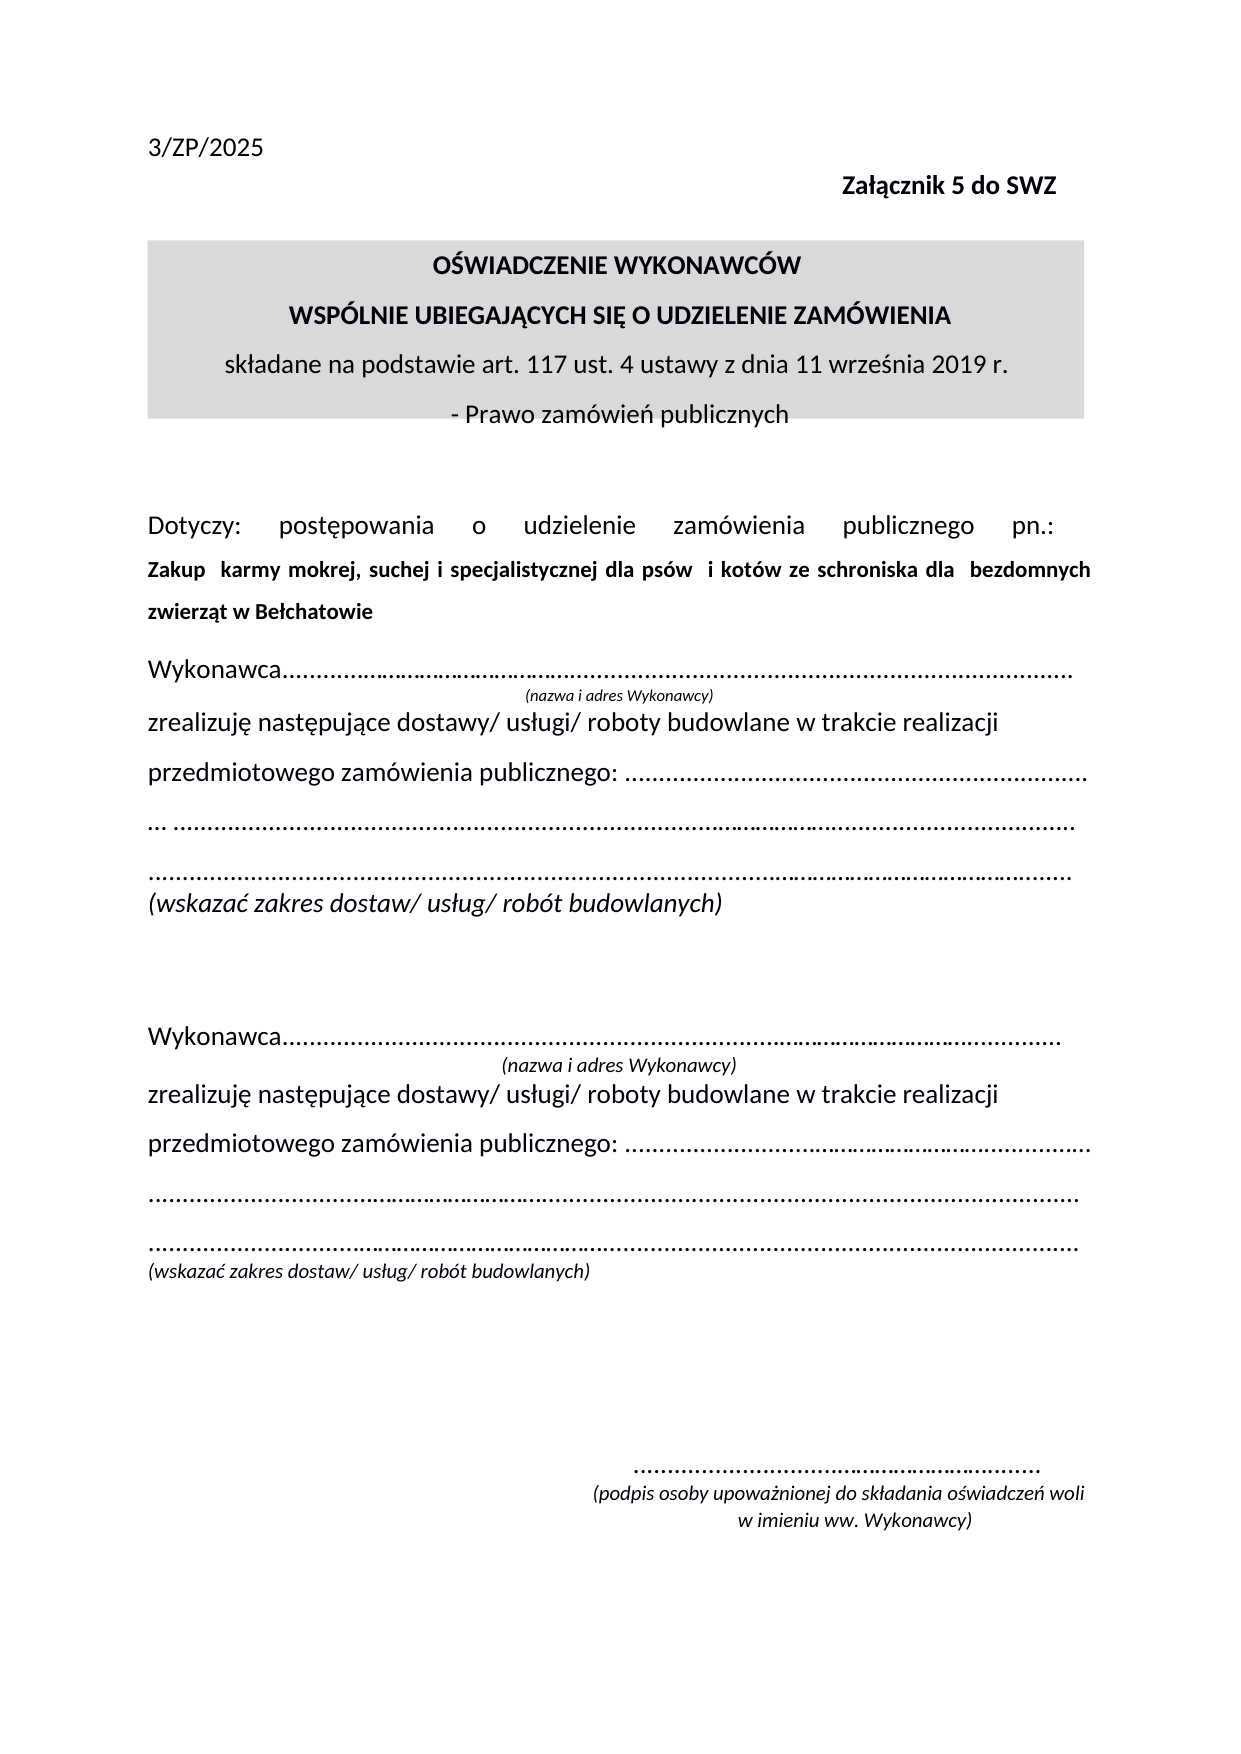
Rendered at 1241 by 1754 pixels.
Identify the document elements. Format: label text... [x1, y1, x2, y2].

text (nazwa i adres Wykonawcy) [148, 1052, 1093, 1077]
text składane na podstawie art. 117 ust. 4 ustawy z dnia 11 września 2019 r. - Prawo zamówień publicznych [148, 347, 1093, 430]
text ...............................…………………………………...................................................................... [148, 1226, 1093, 1259]
text Załącznik 5 do SWZ [148, 168, 1093, 202]
text Wykonawca.........................................................................………………………….............. [148, 1019, 1093, 1052]
text zrealizuję następujące dostawy/ usługi/ roboty budowlane w trakcie realizacji przedmiotowego zamówienia publicznego: ....................................................................… ................................................................................……………….................................... [148, 705, 1093, 837]
text (nazwa i adres Wykonawcy) [148, 685, 1093, 705]
text 3/ZP/2025 [148, 131, 1093, 164]
text zrealizuję następujące dostawy/ usługi/ roboty budowlane w trakcie realizacji przedmiotowego zamówienia publicznego: ............................……………………….............… .................................………………………............................................................................... [148, 1077, 1093, 1209]
text Dotyczy: postępowania o udzielenie zamówienia publicznego pn.: Zakup karmy mokrej, suchej i specjalistycznej dla psów i kotów ze schroniska dla bezdomnych zwierząt w Bełchatowie [148, 508, 1093, 625]
text OŚWIADCZENIE WYKONAWCÓW WSPÓLNIE UBIEGAJĄCYCH SIĘ O UDZIELENIE ZAMÓWIENIA [148, 248, 1093, 331]
text (podpis osoby upoważnionej do składania oświadczeń woli w imieniu ww. Wykonawcy) [148, 1480, 1093, 1534]
text ..............................……………………........ [148, 1447, 1093, 1480]
text (wskazać zakres dostaw/ usług/ robót budowlanych) [148, 1259, 1093, 1284]
text Wykonawca............…………………………….......................................................................... [148, 652, 1093, 685]
text (wskazać zakres dostaw/ usług/ robót budowlanych) [148, 887, 1093, 920]
text ............................................................................................…………………………………........ [148, 854, 1093, 887]
